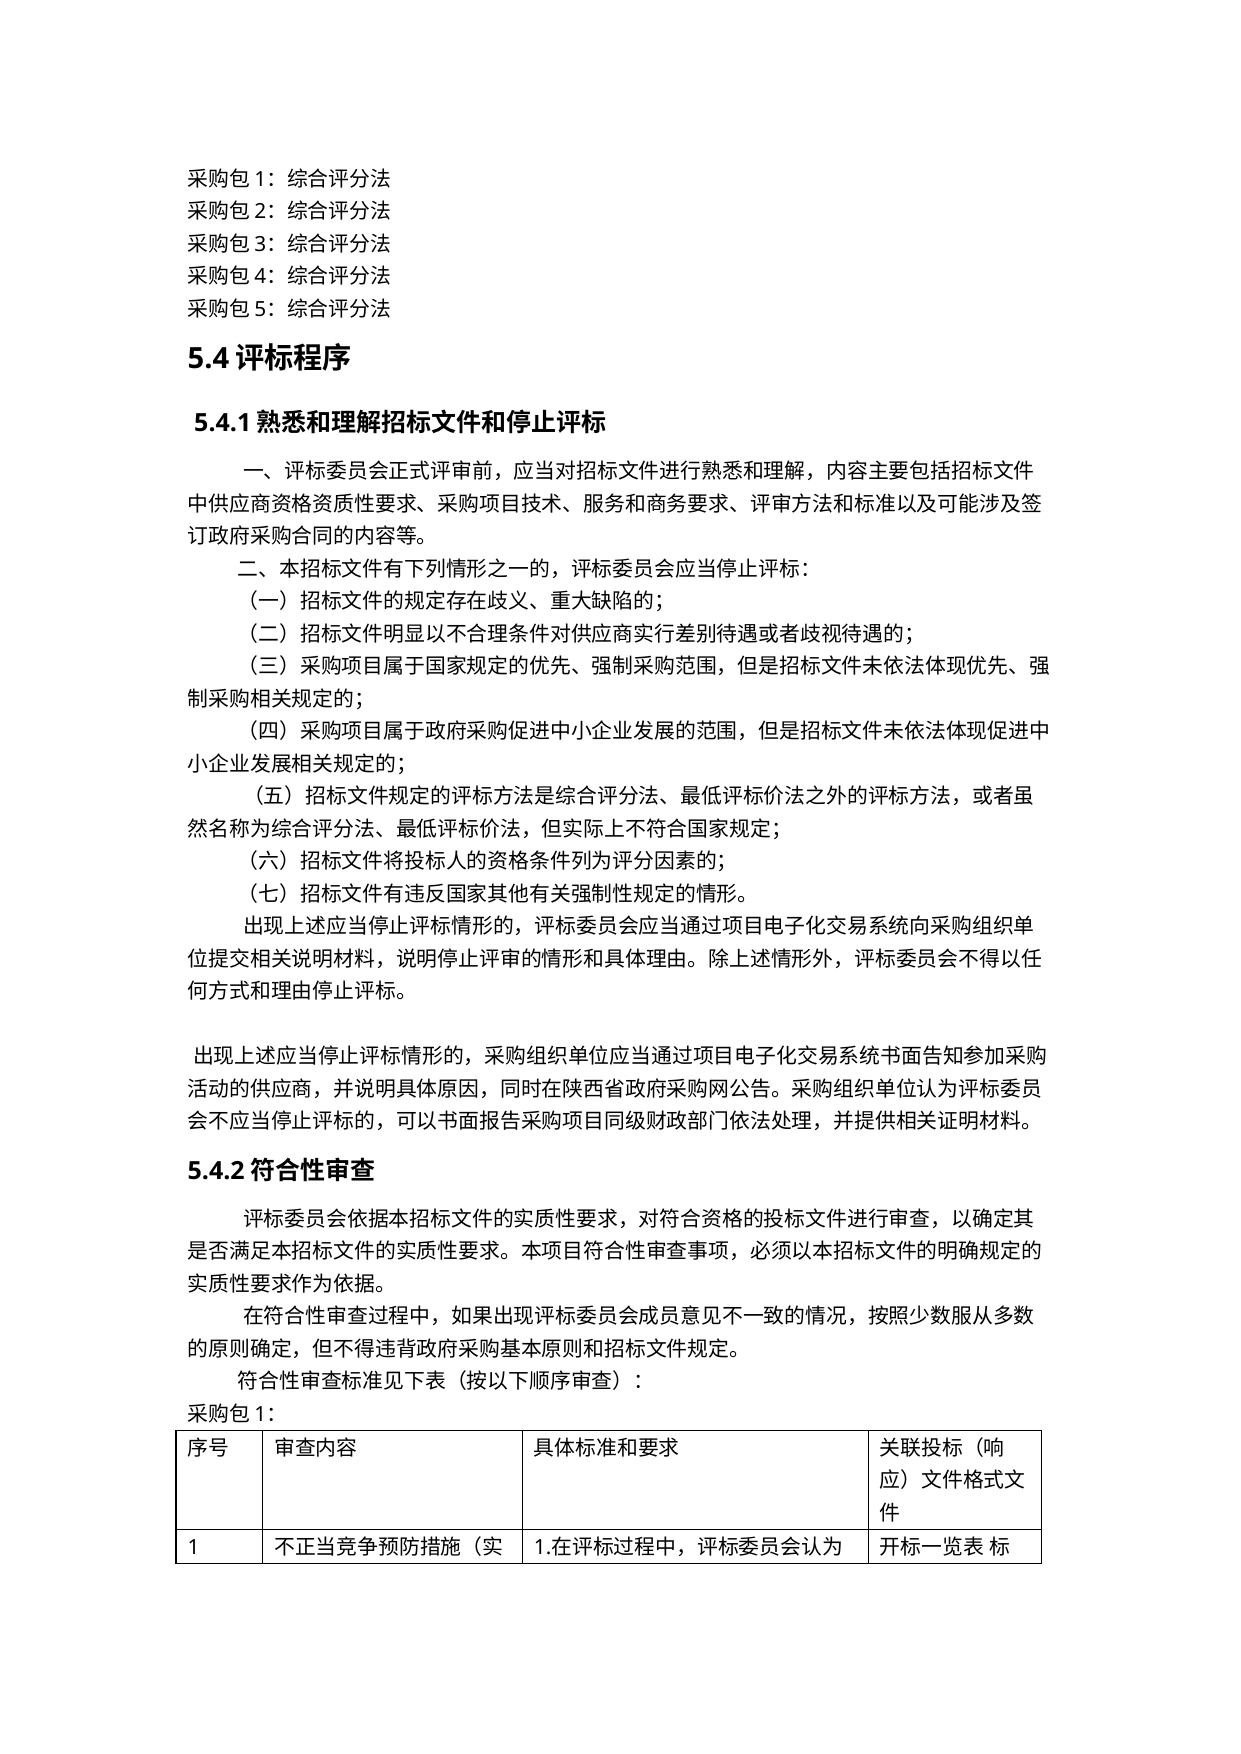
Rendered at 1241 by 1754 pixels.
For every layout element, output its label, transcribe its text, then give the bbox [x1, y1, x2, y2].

text （六）招标文件将投标人的资格条件列为评分因素的； [187, 844, 1053, 877]
text （七）招标文件有违反国家其他有关强制性规定的情形。 [187, 877, 1053, 909]
text （三）采购项目属于国家规定的优先、强制采购范围，但是招标文件未依法体现优先、强制采购相关规定的； [187, 649, 1053, 714]
text 采购包4：综合评分法 [187, 259, 1053, 292]
table_cell 开标一览表 标的清单 [869, 1530, 1041, 1563]
text 5.4.2符合性审查 [187, 1137, 1053, 1202]
table_header 具体标准和要求 [523, 1431, 868, 1528]
table_header 审查内容 [263, 1431, 522, 1528]
text 采购包1：综合评分法 [187, 162, 1053, 194]
text 二、本招标文件有下列情形之一的，评标委员会应当停止评标： [187, 552, 1053, 584]
text 采购包2：综合评分法 [187, 194, 1053, 227]
text 出现上述应当停止评标情形的，采购组织单位应当通过项目电子化交易系统书面告知参加采购活动的供应商，并说明具体原因，同时在陕西省政府采购网公告。采购组织单位认为评标委员会不应当停止评标的，可以书面报告采购项目同级财政部门依法处理，并提供相关证明材料。 [187, 1007, 1053, 1137]
text 采购包1： [187, 1397, 1053, 1429]
table_cell 不正当竞争预防措施（实质性要求） [263, 1530, 522, 1563]
text 一、评标委员会正式评审前，应当对招标文件进行熟悉和理解，内容主要包括招标文件中供应商资格资质性要求、采购项目技术、服务和商务要求、评审方法和标准以及可能涉及签订政府采购合同的内容等。 [187, 454, 1053, 552]
text （二）招标文件明显以不合理条件对供应商实行差别待遇或者歧视待遇的； [187, 617, 1053, 649]
text 采购包3：综合评分法 [187, 227, 1053, 259]
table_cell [523, 1530, 868, 1563]
text 5.4.1熟悉和理解招标文件和停止评标 [187, 389, 1053, 454]
text 评标委员会依据本招标文件的实质性要求，对符合资格的投标文件进行审查，以确定其是否满足本招标文件的实质性要求。本项目符合性审查事项，必须以本招标文件的明确规定的实质性要求作为依据。 [187, 1202, 1053, 1299]
text 出现上述应当停止评标情形的，评标委员会应当通过项目电子化交易系统向采购组织单位提交相关说明材料，说明停止评审的情形和具体理由。除上述情形外，评标委员会不得以任何方式和理由停止评标。 [187, 909, 1053, 1007]
table_header 关联投标（响应）文件格式文件 [869, 1431, 1041, 1528]
table_header 序号 [177, 1431, 262, 1528]
text 采购包5：综合评分法 [187, 292, 1053, 324]
text （五）招标文件规定的评标方法是综合评分法、最低评标价法之外的评标方法，或者虽然名称为综合评分法、最低评标价法，但实际上不符合国家规定； [187, 779, 1053, 844]
text 5.4评标程序 [187, 324, 1053, 389]
table_cell 1 [177, 1530, 262, 1563]
text （四）采购项目属于政府采购促进中小企业发展的范围，但是招标文件未依法体现促进中小企业发展相关规定的； [187, 714, 1053, 779]
text 在符合性审查过程中，如果出现评标委员会成员意见不一致的情况，按照少数服从多数的原则确定，但不得违背政府采购基本原则和招标文件规定。 [187, 1299, 1053, 1364]
text 符合性审查标准见下表（按以下顺序审查）： [187, 1364, 1053, 1397]
text （一）招标文件的规定存在歧义、重大缺陷的； [187, 584, 1053, 617]
